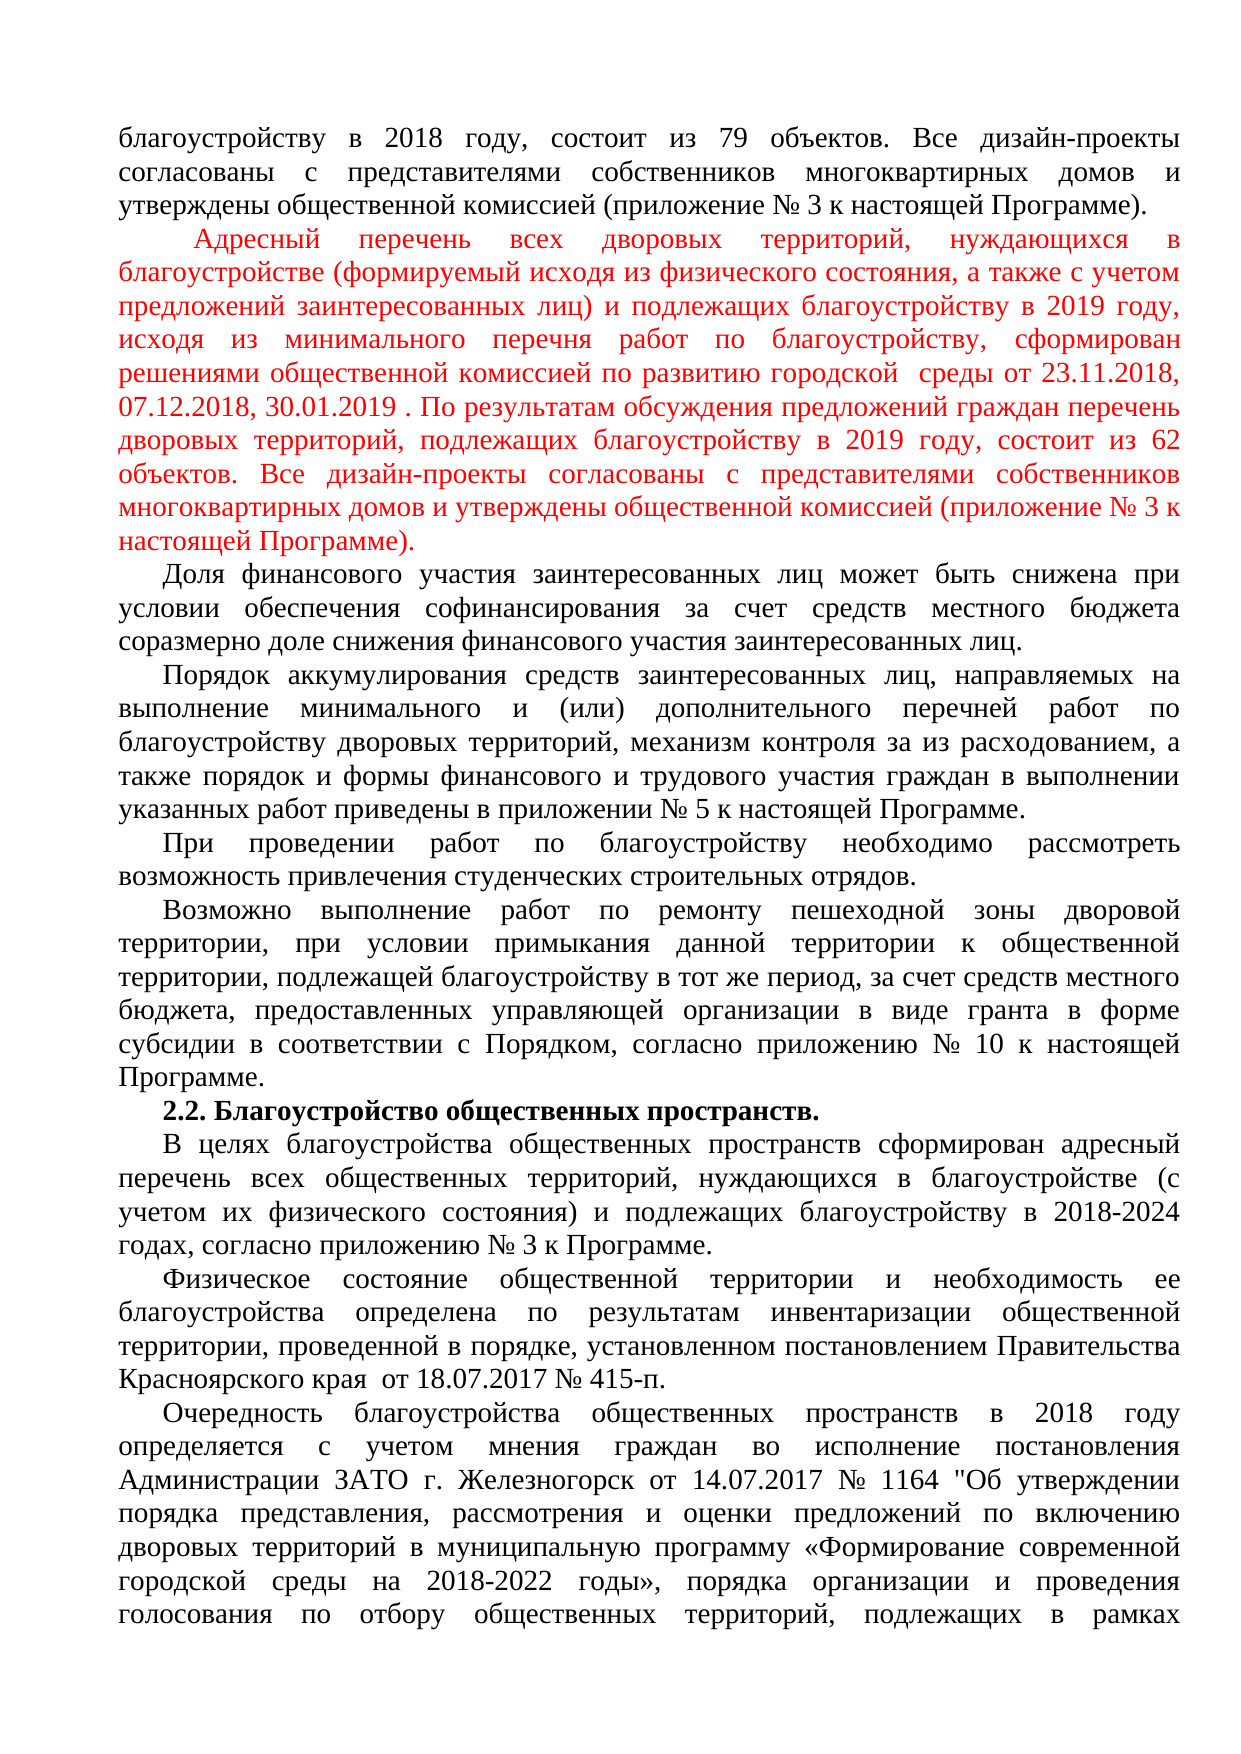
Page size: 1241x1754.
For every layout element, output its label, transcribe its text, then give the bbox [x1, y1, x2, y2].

text Доля финансового участия заинтересованных лиц может быть снижена при условии обеспечения софинансирования за счет средств местного бюджета соразмерно доле снижения финансового участия заинтересованных лиц. [118, 556, 1181, 657]
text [118, 1395, 1181, 1630]
text Возможно выполнение работ по ремонту пешеходной зоны дворовой территории, при условии примыкания данной территории к общественной территории, подлежащей благоустройству в тот же период, за счет средств местного бюджета, предоставленных управляющей организации в виде гранта в форме субсидии в соответствии с Порядком, согласно приложению № 10 к настоящей Программе. [118, 892, 1181, 1093]
text 2.2. Благоустройство общественных пространств. [118, 1093, 1181, 1127]
text При проведении работ по благоустройству необходимо рассмотреть возможность привлечения студенческих строительных отрядов. [118, 825, 1181, 892]
text Физическое состояние общественной территории и необходимость ее благоустройства определена по результатам инвентаризации общественной территории, проведенной в порядке, установленном постановлением Правительства Красноярского края от 18.07.2017 № 415-п. [118, 1261, 1181, 1395]
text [118, 120, 1181, 221]
text Адресный перечень всех дворовых территорий, нуждающихся в благоустройстве (формируемый исходя из физического состояния, а также с учетом предложений заинтересованных лиц) и подлежащих благоустройству в 2019 году, исходя из минимального перечня работ по благоустройству, сформирован решениями общественной комиссией по развитию городской среды от 23.11.2018, 07.12.2018, 30.01.2019 . По результатам обсуждения предложений граждан перечень дворовых территорий, подлежащих благоустройству в 2019 году, состоит из 62 объектов. Все дизайн-проекты согласованы с представителями собственников многоквартирных домов и утверждены общественной комиссией (приложение № 3 к настоящей Программе). [118, 221, 1181, 556]
text Порядок аккумулирования средств заинтересованных лиц, направляемых на выполнение минимального и (или) дополнительного перечней работ по благоустройству дворовых территорий, механизм контроля за из расходованием, а также порядок и формы финансового и трудового участия граждан в выполнении указанных работ приведены в приложении № 5 к настоящей Программе. [118, 657, 1181, 825]
text В целях благоустройства общественных пространств сформирован адресный перечень всех общественных территорий, нуждающихся в благоустройстве (с учетом их физического состояния) и подлежащих благоустройству в 2018-2024 годах, согласно приложению № 3 к Программе. [118, 1127, 1181, 1261]
